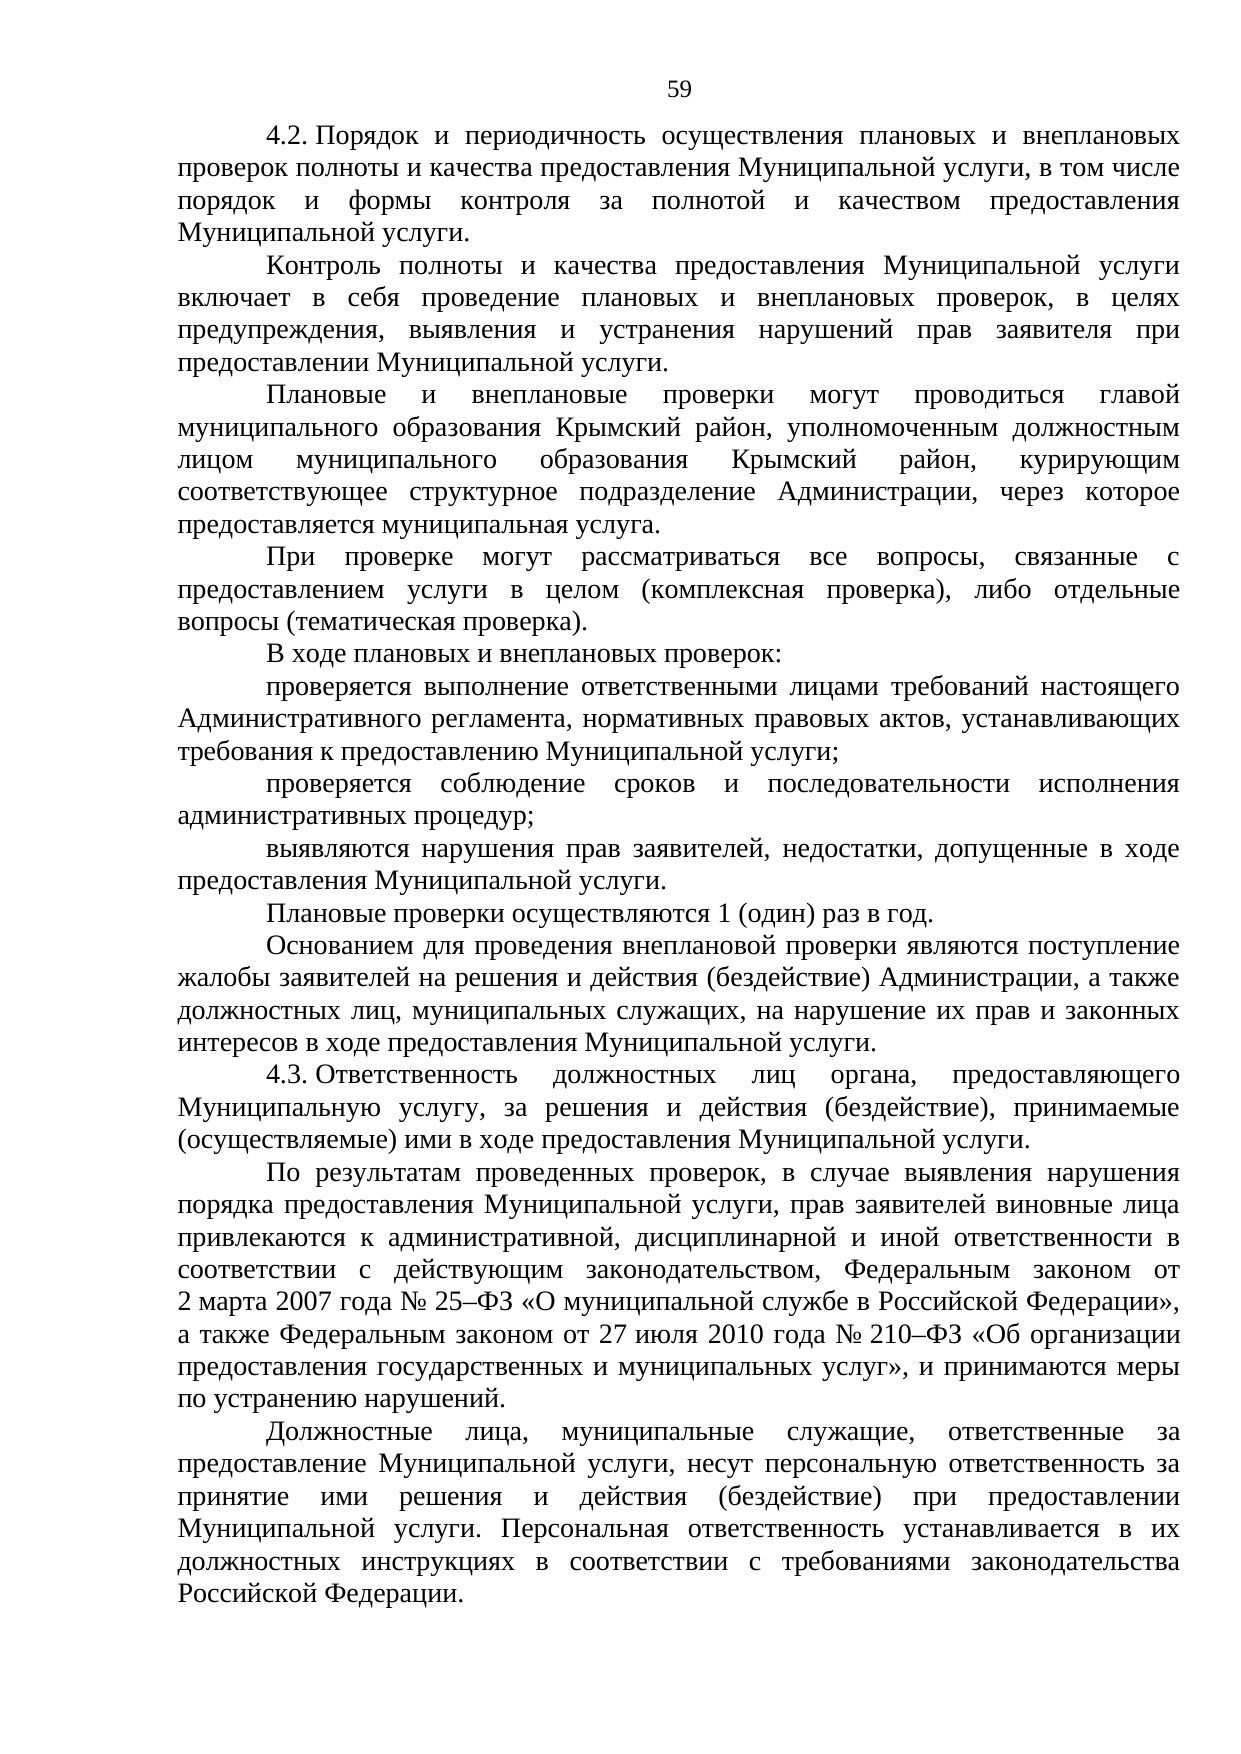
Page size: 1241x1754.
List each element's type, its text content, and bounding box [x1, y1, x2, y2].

text 4.2. Порядок и периодичность осуществления плановых и внеплановых проверок полноты и качества предоставления Муниципальной услуги, в том числе порядок и формы контроля за полнотой и качеством предоставления Муниципальной услуги. [177, 118, 1181, 248]
text проверяется соблюдение сроков и последовательности исполнения административных процедур; [177, 766, 1181, 831]
text проверяется выполнение ответственными лицами требований настоящего Административного регламента, нормативных правовых актов, устанавливающих требования к предоставлению Муниципальной услуги; [177, 669, 1181, 766]
text Плановые и внеплановые проверки могут проводиться главой муниципального образования Крымский район, уполномоченным должностным лицом муниципального образования Крымский район, курирующим соответствующее структурное подразделение Администрации, через которое предоставляется муниципальная услуга. [177, 377, 1181, 539]
text Плановые проверки осуществляются 1 (один) раз в год. [177, 896, 1181, 928]
text Должностные лица, муниципальные служащие, ответственные за предоставление Муниципальной услуги, несут персональную ответственность за принятие ими решения и действия (бездействие) при предоставлении Муниципальной услуги. Персональная ответственность устанавливается в их должностных инструкциях в соответствии с требованиями законодательства Российской Федерации. [177, 1414, 1181, 1608]
text 4.3. Ответственность должностных лиц органа, предоставляющего Муниципальную услугу, за решения и действия (бездействие), принимаемые (осуществляемые) ими в ходе предоставления Муниципальной услуги. [177, 1058, 1181, 1155]
text выявляются нарушения прав заявителей, недостатки, допущенные в ходе предоставления Муниципальной услуги. [177, 831, 1181, 896]
text По результатам проведенных проверок, в случае выявления нарушения порядка предоставления Муниципальной услуги, прав заявителей виновные лица привлекаются к административной, дисциплинарной и иной ответственности в соответствии с действующим законодательством, Федеральным законом от 2 марта 2007 года № 25–ФЗ «О муниципальной службе в Российской Федерации», а также Федеральным законом от 27 июля 2010 года № 210–ФЗ «Об организации предоставления государственных и муниципальных услуг», и принимаются меры по устранению нарушений. [177, 1155, 1181, 1414]
text Основанием для проведения внеплановой проверки являются поступление жалобы заявителей на решения и действия (бездействие) Администрации, а также должностных лиц, муниципальных служащих, на нарушение их прав и законных интересов в ходе предоставления Муниципальной услуги. [177, 928, 1181, 1058]
text При проверке могут рассматриваться все вопросы, связанные с предоставлением услуги в целом (комплексная проверка), либо отдельные вопросы (тематическая проверка). [177, 539, 1181, 636]
text Контроль полноты и качества предоставления Муниципальной услуги включает в себя проведение плановых и внеплановых проверок, в целях предупреждения, выявления и устранения нарушений прав заявителя при предоставлении Муниципальной услуги. [177, 248, 1181, 377]
text В ходе плановых и внеплановых проверок: [177, 636, 1181, 669]
